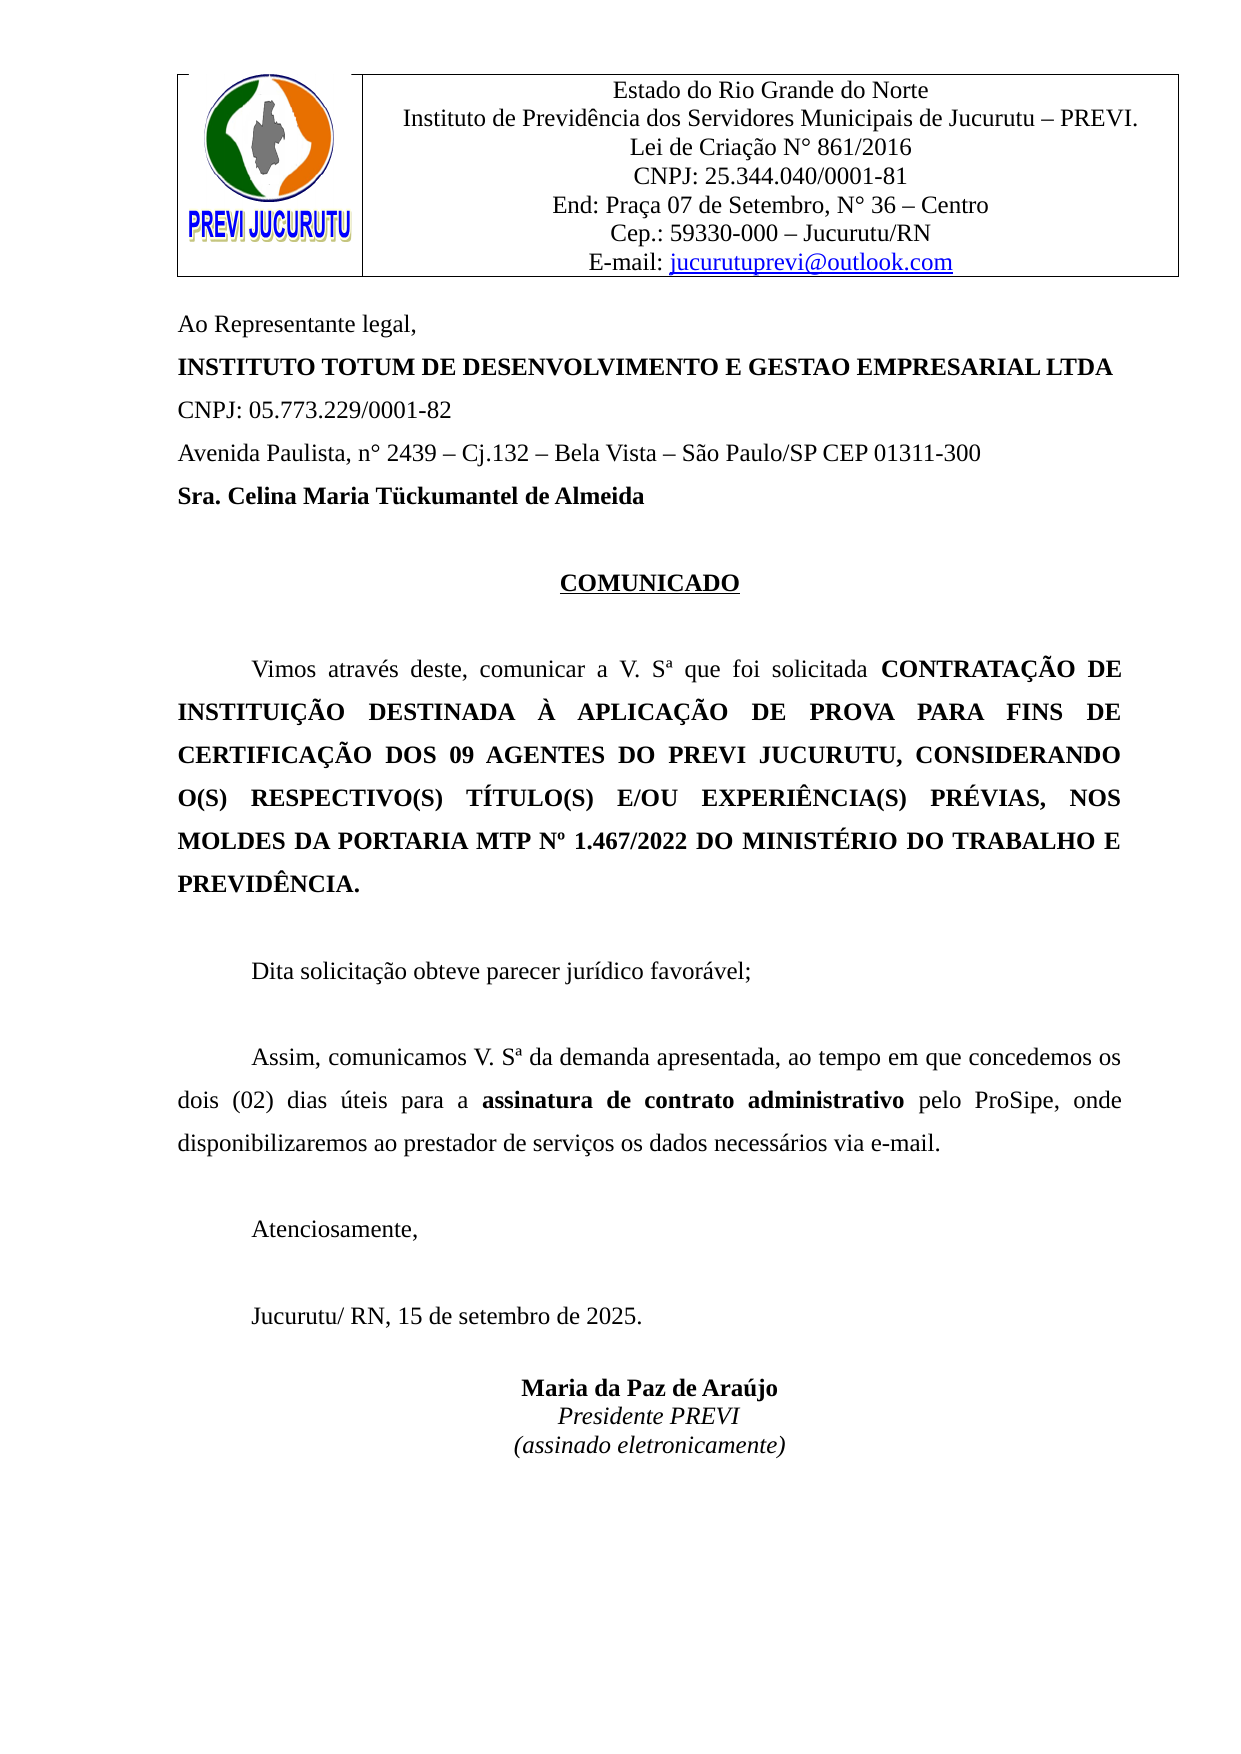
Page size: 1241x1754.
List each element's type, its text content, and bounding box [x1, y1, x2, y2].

text Jucurutu/ RN, 15 de setembro de 2025. [177, 1301, 1122, 1329]
text Atenciosamente, [177, 1214, 1122, 1243]
text Presidente PREVI [177, 1401, 1122, 1430]
text Sra. Celina Maria Tückumantel de Almeida [177, 481, 1122, 510]
text (assinado eletronicamente) [177, 1430, 1122, 1459]
text INSTITUTO TOTUM DE DESENVOLVIMENTO E GESTAO EMPRESARIAL LTDA CNPJ: 05.773.229/0001-82 [177, 352, 1122, 424]
text Ao Representante legal, [177, 309, 1122, 338]
text Dita solicitação obteve parecer jurídico favorável; [177, 956, 1122, 984]
text Maria da Paz de Araújo [177, 1373, 1122, 1401]
picture [188, 74, 352, 242]
text COMUNICADO [177, 568, 1122, 596]
text Avenida Paulista, n° 2439 – Cj.132 – Bela Vista – São Paulo/SP CEP 01311-300 [177, 438, 1122, 467]
text Assim, comunicamos V. Sª da demanda apresentada, ao tempo em que concedemos os dois (02) dias úteis para a assinatura de contrato administrativo pelo ProSipe, onde disponibilizaremos ao prestador de serviços os dados necessários via e-mail. [177, 1042, 1122, 1157]
text Vimos através deste, comunicar a V. Sª que foi solicitada CONTRATAÇÃO DE INSTITUIÇÃO DESTINADA À APLICAÇÃO DE PROVA PARA FINS DE CERTIFICAÇÃO DOS 09 AGENTES DO PREVI JUCURUTU, CONSIDERANDO O(S) RESPECTIVO(S) TÍTULO(S) E/OU EXPERIÊNCIA(S) PRÉVIAS, NOS MOLDES DA PORTARIA MTP Nº 1.467/2022 DO MINISTÉRIO DO TRABALHO E PREVIDÊNCIA. [177, 654, 1122, 898]
